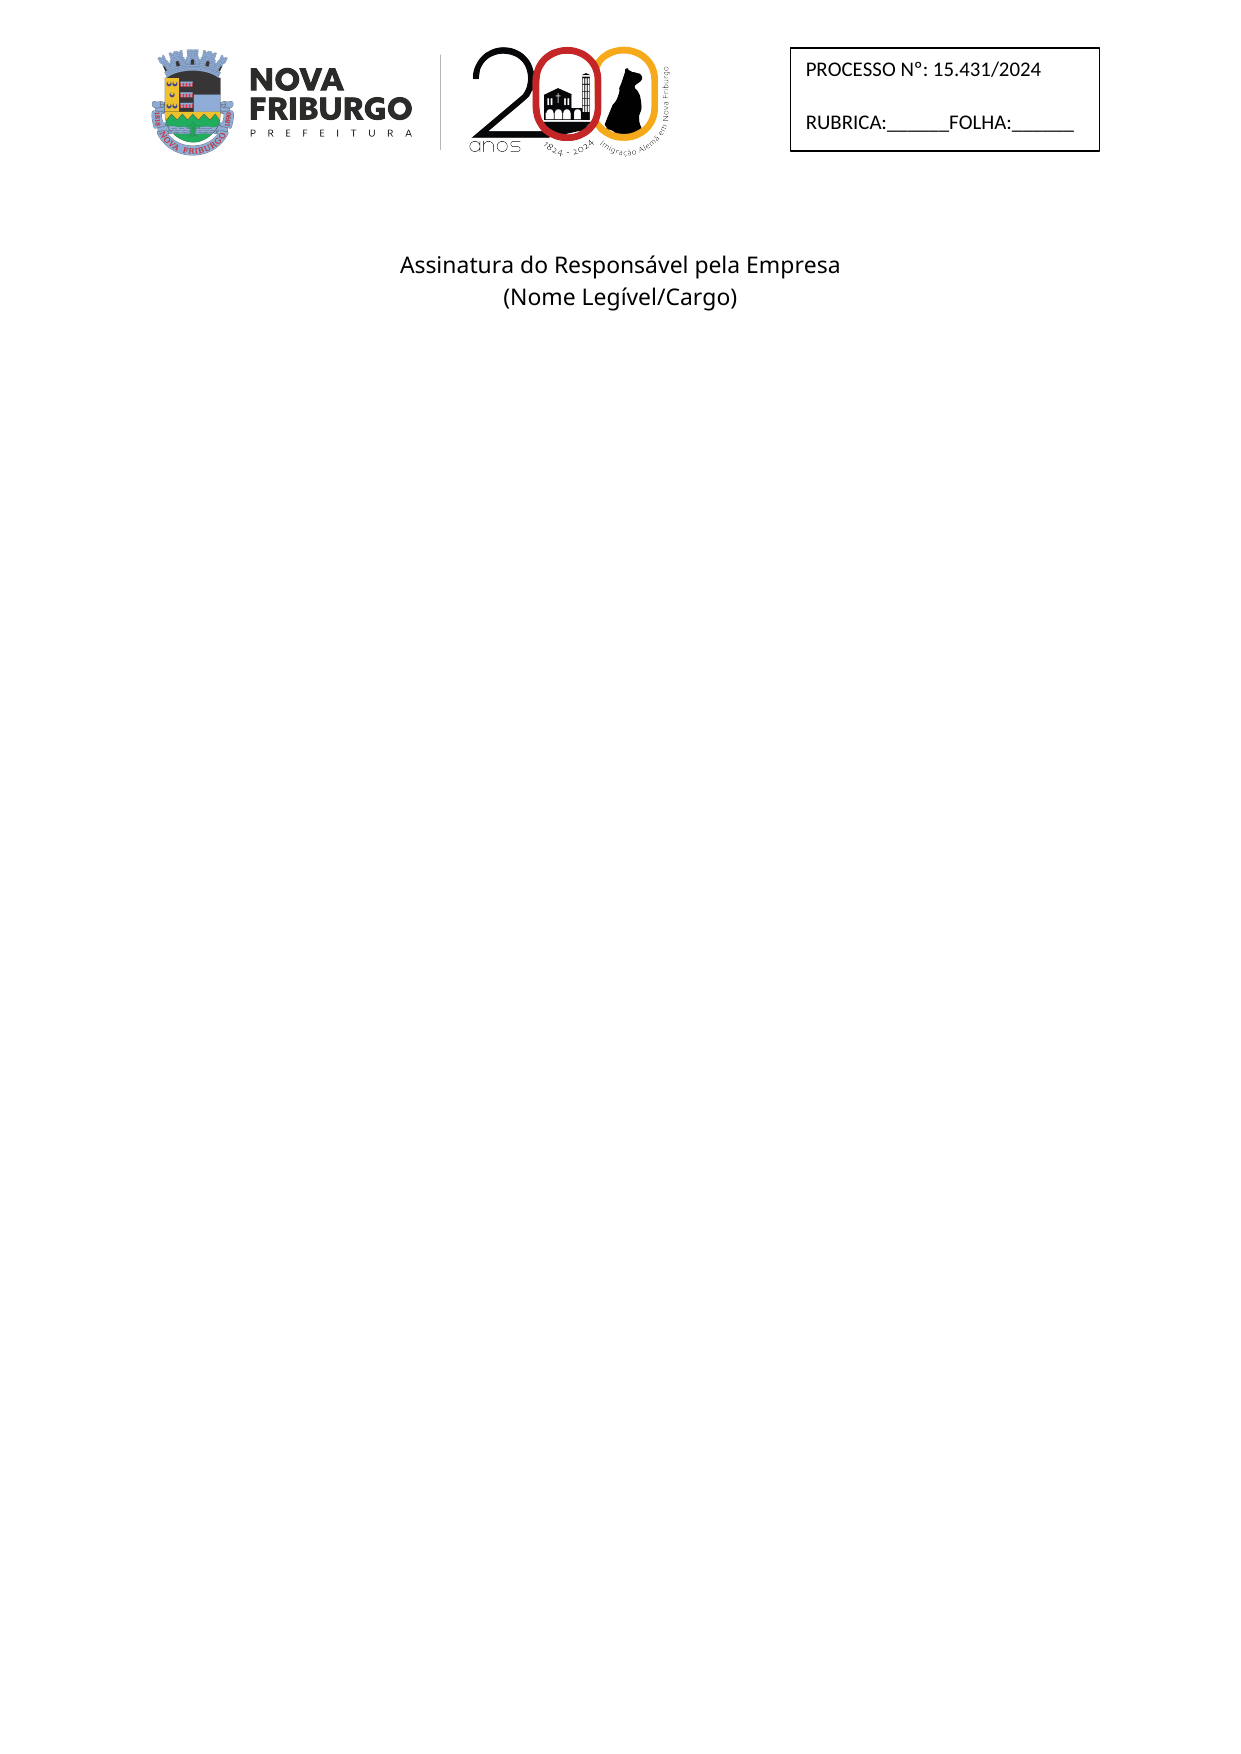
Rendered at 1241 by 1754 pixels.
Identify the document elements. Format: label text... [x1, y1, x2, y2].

text Assinatura do Responsável pela Empresa [148, 249, 1092, 281]
picture [124, 14, 702, 185]
text (Nome Legível/Cargo) [148, 281, 1092, 312]
